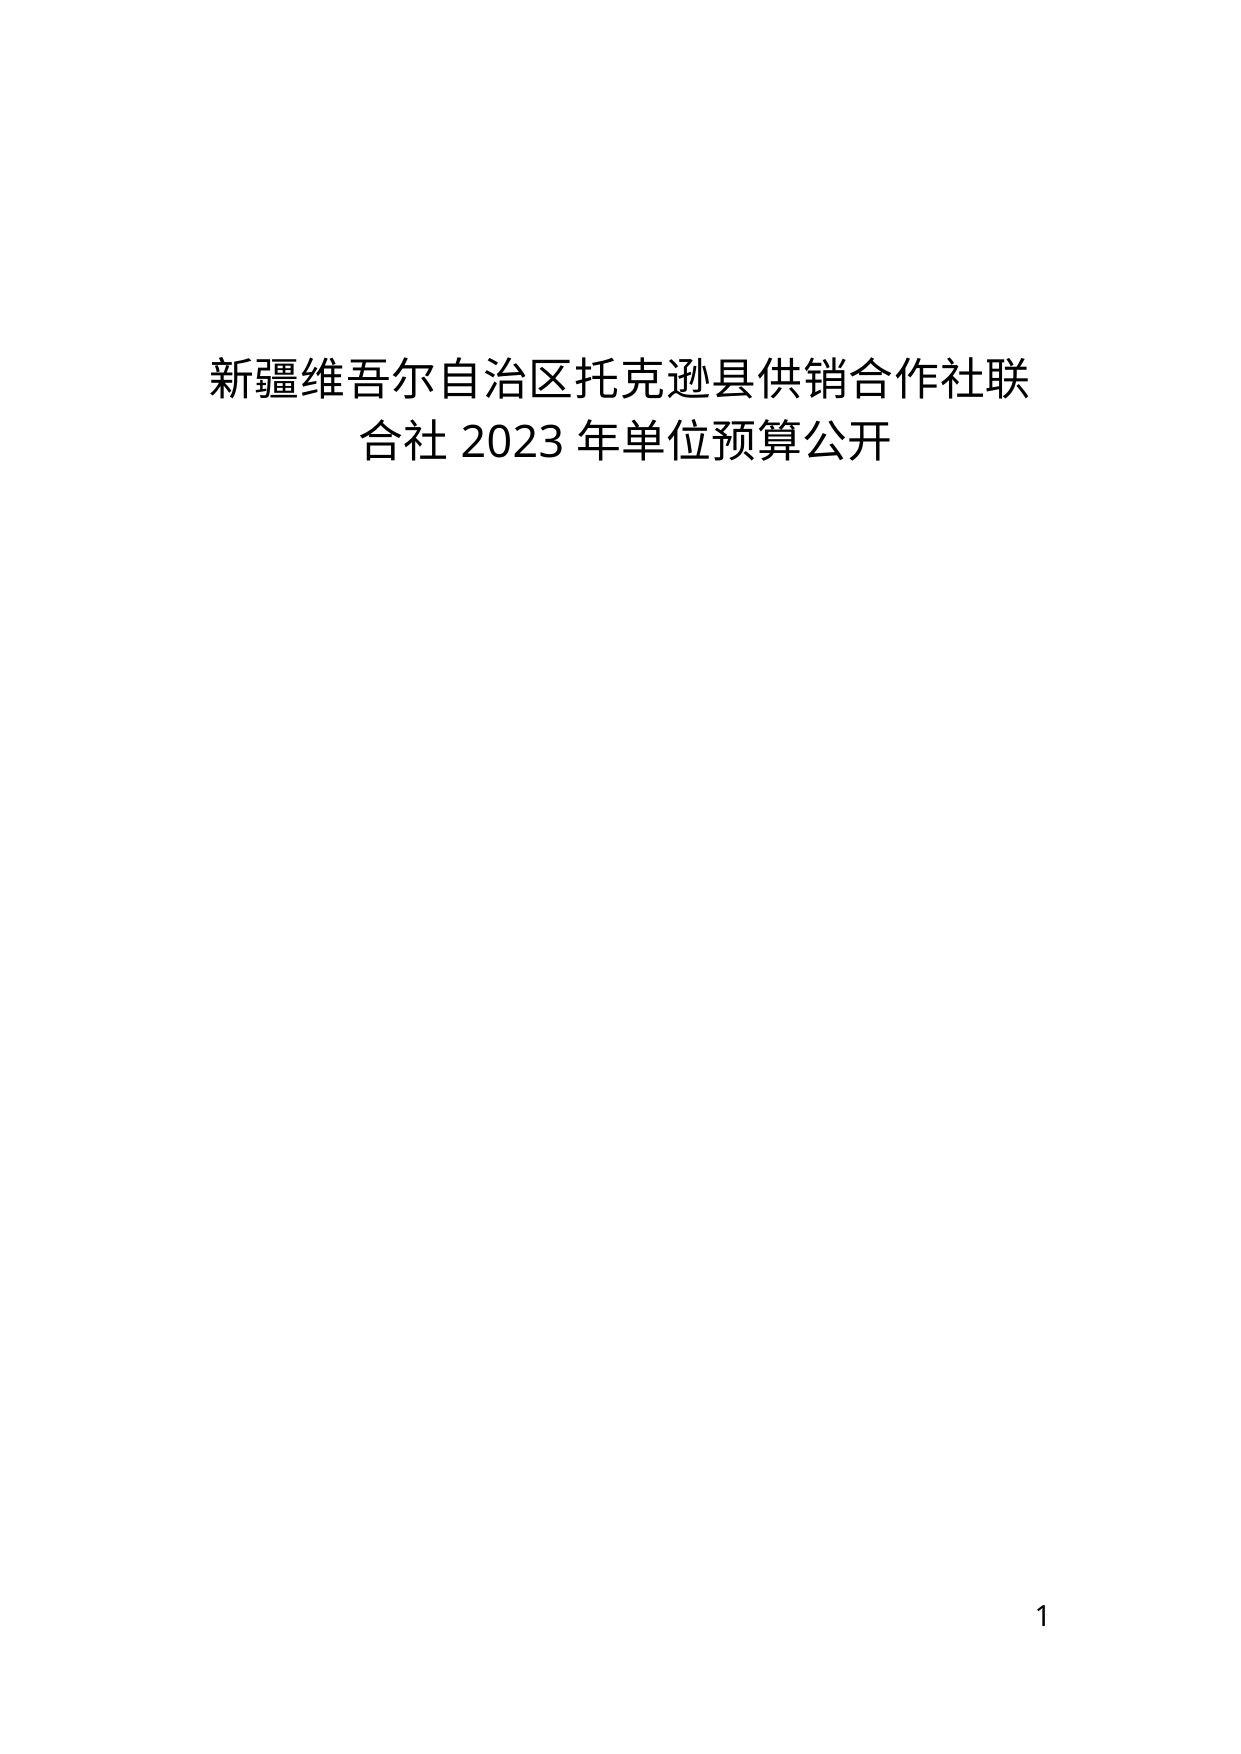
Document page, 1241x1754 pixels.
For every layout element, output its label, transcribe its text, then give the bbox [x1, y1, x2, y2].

text 新疆维吾尔自治区托克逊县供销合作社联 合社 2023 年单位预算公开 [209, 347, 1033, 471]
